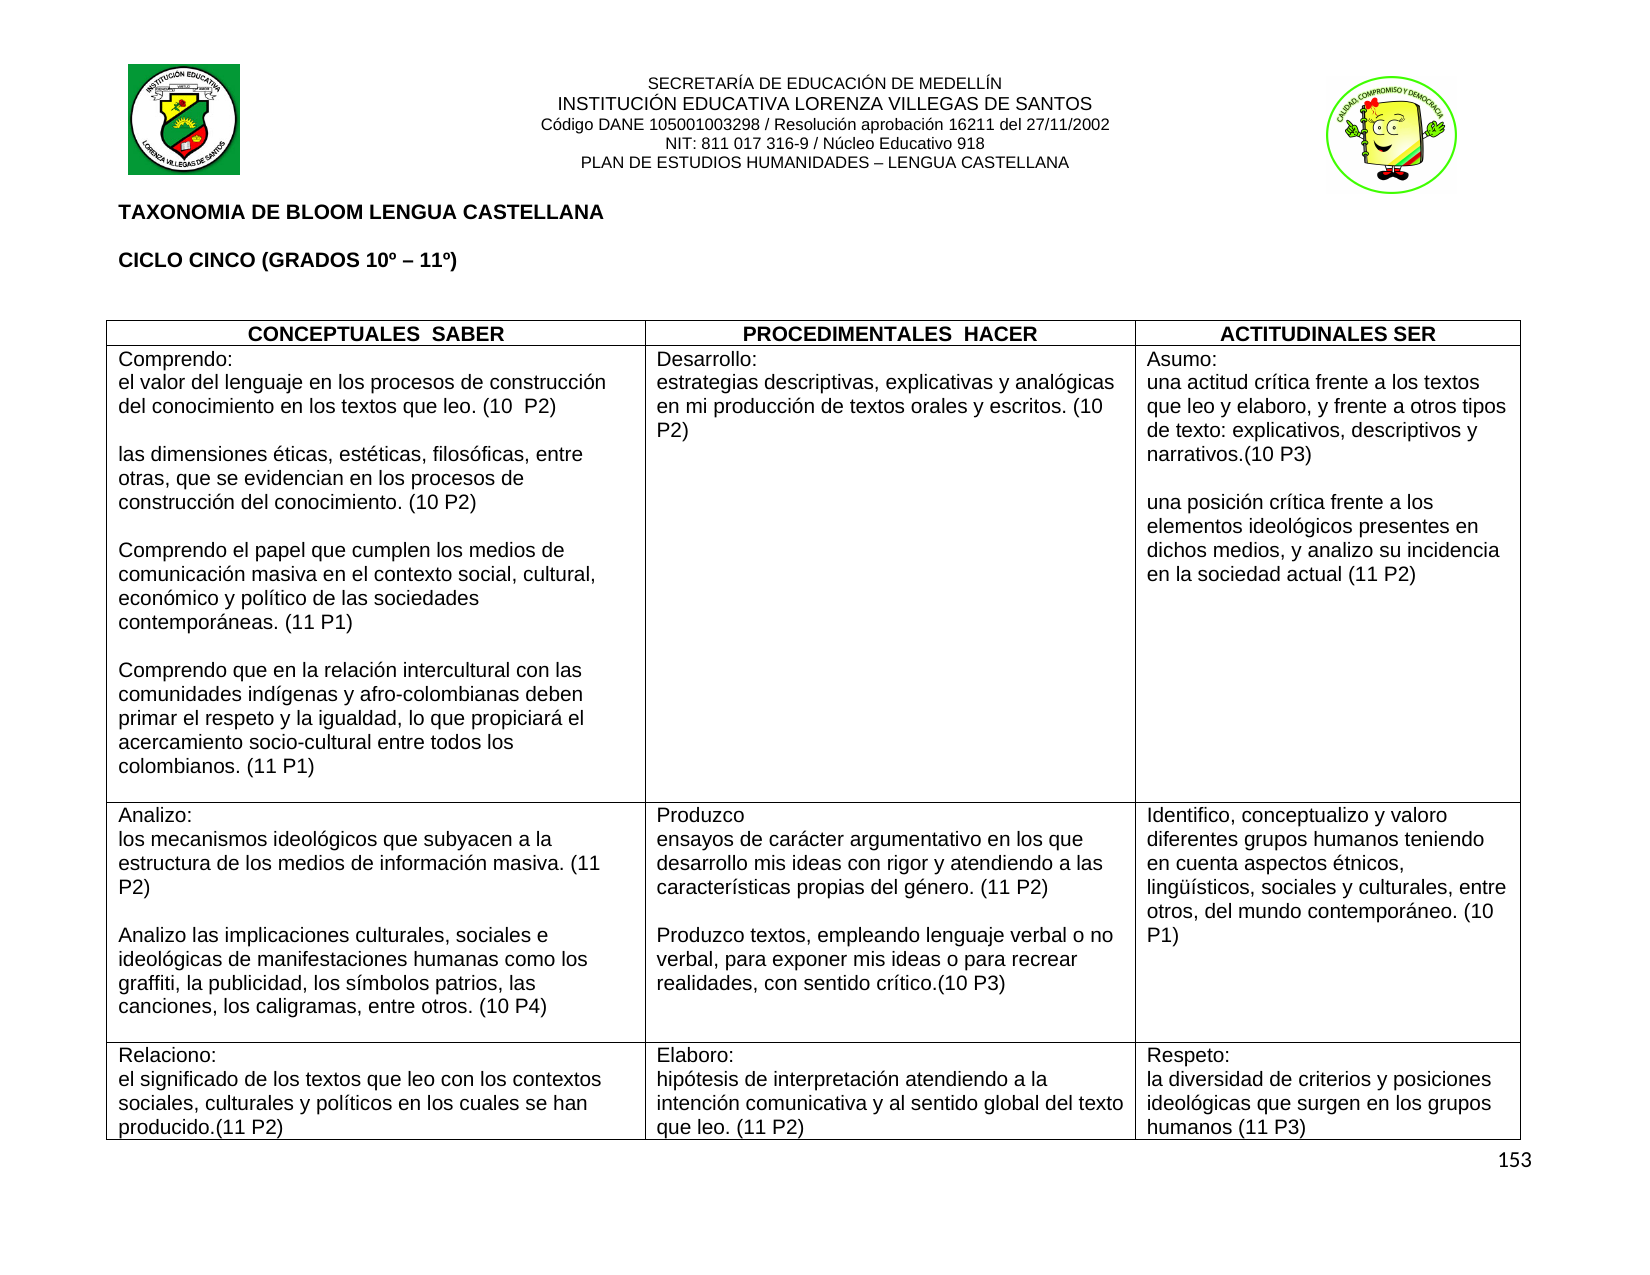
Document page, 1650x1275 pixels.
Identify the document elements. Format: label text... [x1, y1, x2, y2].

table_cell Identifico, conceptualizo y valoro diferentes grupos humanos teniendo en cuenta aspectos étnicos, lingüísticos, sociales y culturales, entre otros, del mundo contemporáneo. (10 P1) [1136, 803, 1520, 1042]
text TAXONOMIA DE BLOOM LENGUA CASTELLANA [118, 200, 1532, 224]
table_header CONCEPTUALES SABER [107, 321, 645, 345]
picture [128, 64, 240, 175]
table_header ACTITUDINALES SER [1136, 321, 1520, 345]
table_cell Analizo: los mecanismos ideológicos que subyacen a la estructura de los medios de información masiva. (11 P2) Analizo las implicaciones culturales, sociales e ideológicas de manifestaciones humanas como los grafﬁti, la publicidad, los símbolos patrios, las canciones, los caligramas, entre otros. (10 P4) [107, 803, 645, 1042]
picture [1326, 76, 1457, 194]
table_cell Elaboro: hipótesis de interpretación atendiendo a la intención comunicativa y al sentido global del texto que leo. (11 P2) [646, 1043, 1135, 1139]
table_cell Produzco ensayos de carácter argumentativo en los que desarrollo mis ideas con rigor y atendiendo a las características propias del género. (11 P2) Produzco textos, empleando lenguaje verbal o no verbal, para exponer mis ideas o para recrear realidades, con sentido crítico.(10 P3) [646, 803, 1135, 1042]
table_cell Desarrollo: estrategias descriptivas, explicativas y analógicas en mi producción de textos orales y escritos. (10 P2) [646, 346, 1135, 802]
text CICLO CINCO (GRADOS 10º – 11º) [118, 248, 1532, 272]
table_cell Relaciono: el significado de los textos que leo con los contextos sociales, culturales y políticos en los cuales se han producido.(11 P2) [107, 1043, 645, 1139]
table_cell Asumo: una actitud crítica frente a los textos que leo y elaboro, y frente a otros tipos de texto: explicativos, descriptivos y narrativos.(10 P3) una posición crítica frente a los elementos ideológicos presentes en dichos medios, y analizo su incidencia en la sociedad actual (11 P2) [1136, 346, 1520, 802]
table_cell Respeto: la diversidad de criterios y posiciones ideológicas que surgen en los grupos humanos (11 P3) [1136, 1043, 1520, 1139]
table_cell Comprendo: el valor del lenguaje en los procesos de construcción del conocimiento en los textos que leo. (10 P2) las dimensiones éticas, estéticas, filosóficas, entre otras, que se evidencian en los procesos de construcción del conocimiento. (10 P2) Comprendo el papel que cumplen los medios de comunicación masiva en el contexto social, cultural, económico y político de las sociedades contemporáneas. (11 P1) Comprendo que en la relación intercultural con las comunidades indígenas y afro-colombianas deben primar el respeto y la igualdad, lo que propiciará el acercamiento socio-cultural entre todos los colombianos. (11 P1) [107, 346, 645, 802]
table_header PROCEDIMENTALES HACER [646, 321, 1135, 345]
